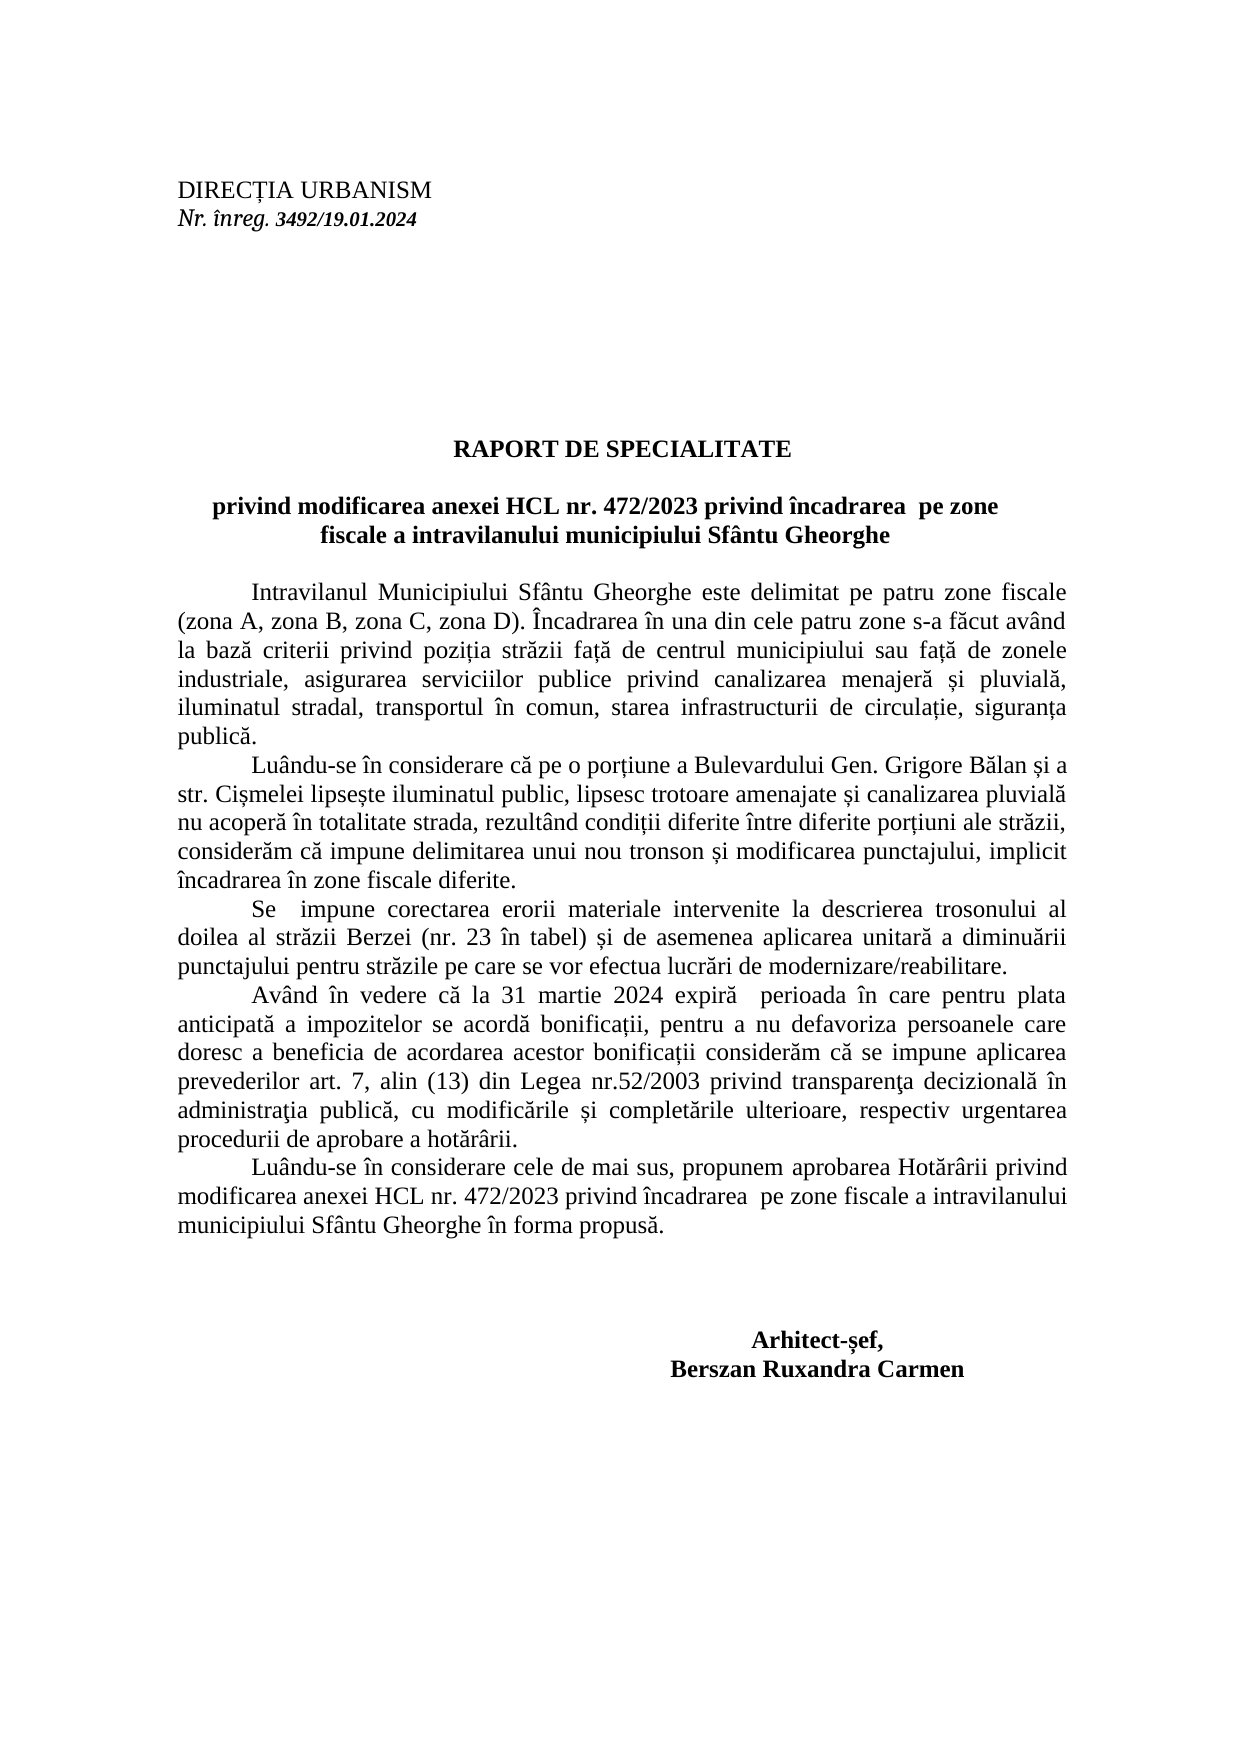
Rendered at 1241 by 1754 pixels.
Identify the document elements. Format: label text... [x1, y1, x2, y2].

text Intravilanul Municipiului Sfântu Gheorghe este delimitat pe patru zone fiscale (zona A, zona B, zona C, zona D). Încadrarea în una din cele patru zone s-a făcut având la bază criterii privind poziția străzii față de centrul municipiului sau față de zonele industriale, asigurarea serviciilor publice privind canalizarea menajeră și pluvială, iluminatul stradal, transportul în comun, starea infrastructurii de circulație, siguranța publică. [177, 577, 1068, 750]
subtitle Nr. înreg. 3492/19.01.2024 [177, 204, 1082, 232]
text privind modificarea anexei HCL nr. 472/2023 privind încadrarea pe zone fiscale a intravilanului municipiului Sfântu Gheorghe [177, 491, 1033, 549]
text RAPORT DE SPECIALITATE [177, 434, 1068, 462]
text DIRECȚIA URBANISM [177, 175, 1082, 204]
text Luându-se în considerare că pe o porțiune a Bulevardului Gen. Grigore Bălan și a str. Cișmelei lipsește iluminatul public, lipsesc trotoare amenajate și canalizarea pluvială nu acoperă în totalitate strada, rezultând condiții diferite între diferite porțiuni ale străzii, considerăm că impune delimitarea unui nou tronson și modificarea punctajului, implicit încadrarea în zone fiscale diferite. [177, 750, 1068, 894]
text Berszan Ruxandra Carmen [552, 1354, 1082, 1382]
text Se impune corectarea erorii materiale intervenite la descrierea trosonului al doilea al străzii Berzei (nr. 23 în tabel) și de asemenea aplicarea unitară a diminuării punctajului pentru străzile pe care se vor efectua lucrări de modernizare/reabilitare. [177, 894, 1068, 980]
text Arhitect-șef, [552, 1325, 1082, 1354]
text Luându-se în considerare cele de mai sus, propunem aprobarea Hotărârii privind modificarea anexei HCL nr. 472/2023 privind încadrarea pe zone fiscale a intravilanului municipiului Sfântu Gheorghe în forma propusă. [177, 1152, 1068, 1239]
text Având în vedere că la 31 martie 2024 expiră perioada în care pentru plata anticipată a impozitelor se acordă bonificații, pentru a nu defavoriza persoanele care doresc a beneficia de acordarea acestor bonificații considerăm că se impune aplicarea prevederilor art. 7, alin (13) din Legea nr.52/2003 privind transparenţa decizională în administraţia publică, cu modificările și completările ulterioare, respectiv urgentarea procedurii de aprobare a hotărârii. [177, 980, 1068, 1152]
